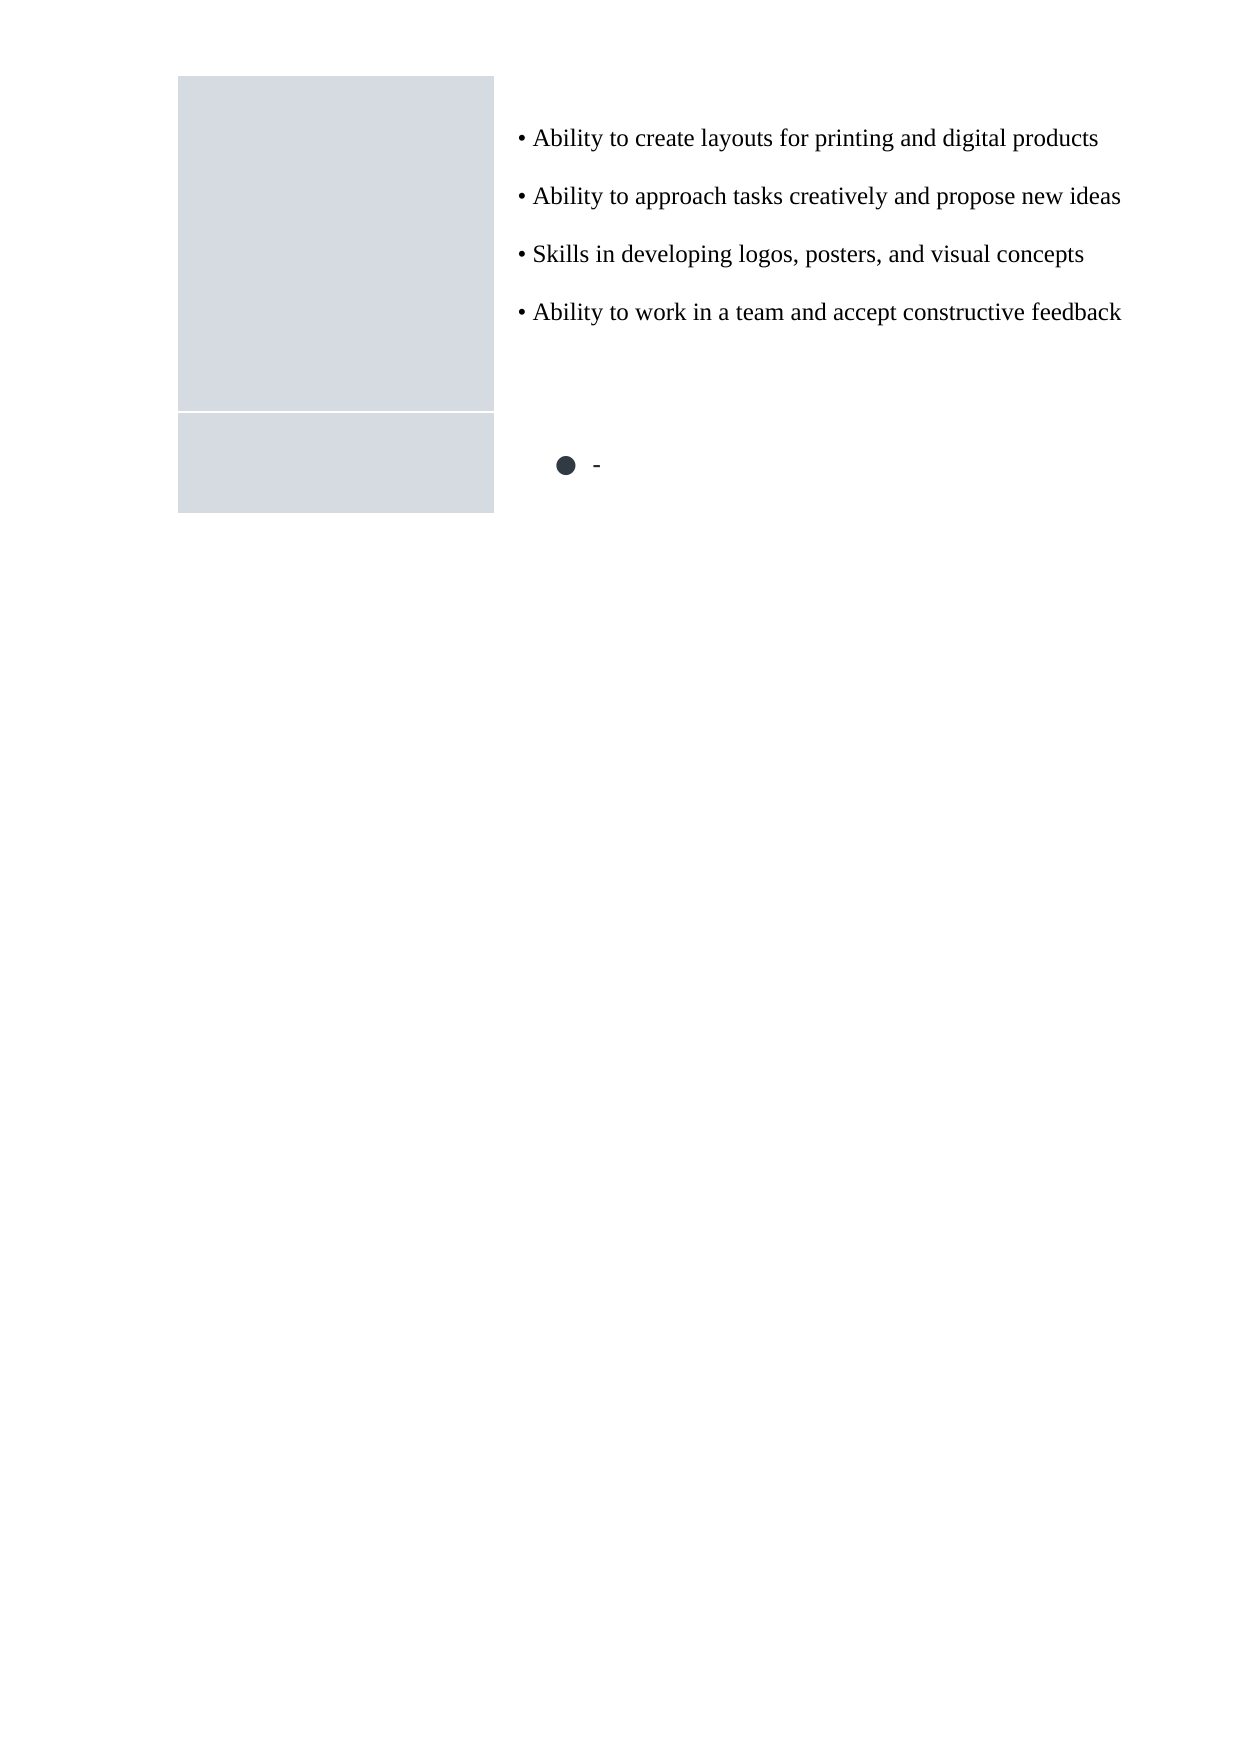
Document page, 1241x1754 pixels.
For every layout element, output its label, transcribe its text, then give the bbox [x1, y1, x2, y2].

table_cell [496, 76, 1239, 411]
table_cell - [496, 413, 1239, 513]
table_cell ACHIEVEMENTS: [178, 76, 494, 411]
table_cell [178, 413, 494, 513]
